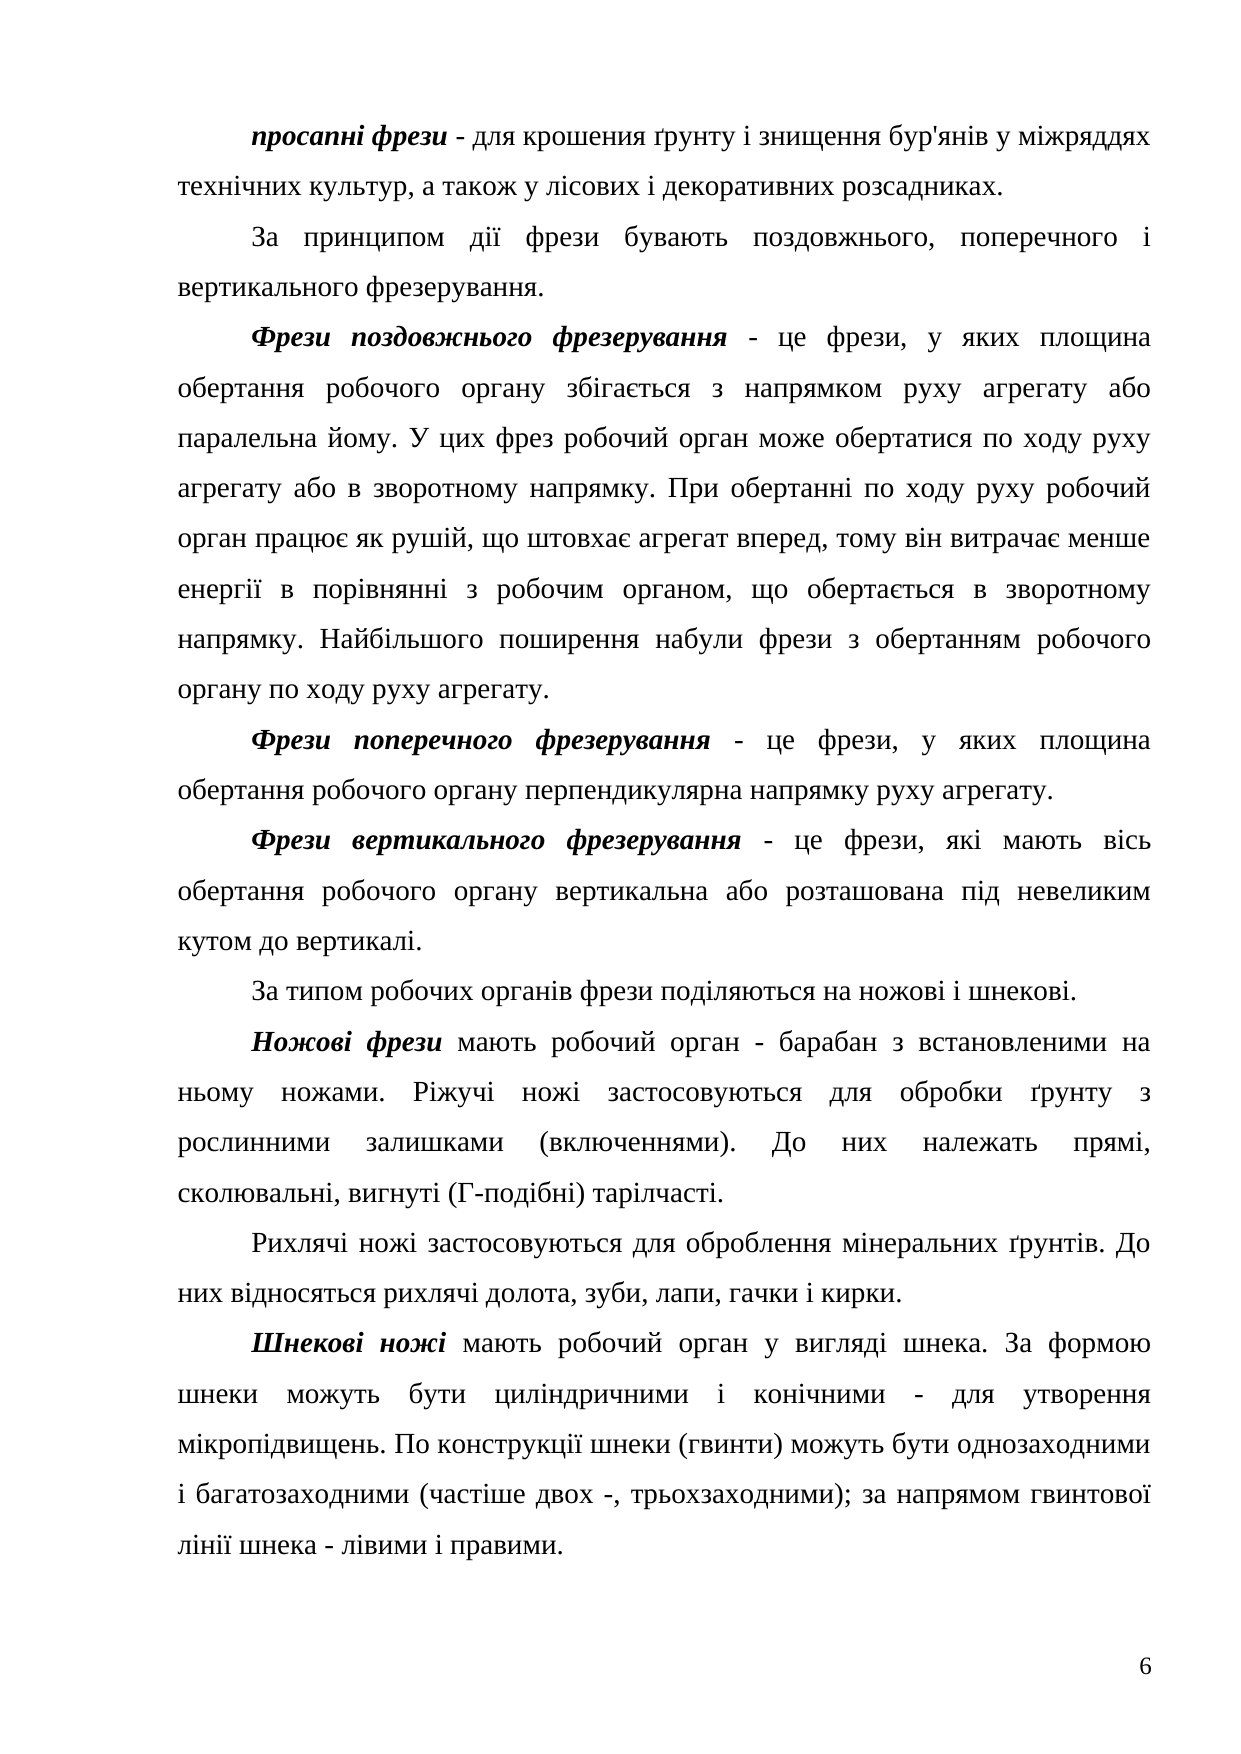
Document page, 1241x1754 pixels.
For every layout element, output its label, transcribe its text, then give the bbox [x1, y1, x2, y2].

text просапні фрези - для крошения ґрунту і знищення бур'янів у міжряддях технічних культур, а також у лісових і декоративних розсадниках. [177, 118, 1152, 202]
text Рихлячі ножі застосовуються для оброблення мінеральних ґрунтів. До них відносяться рихлячі долота, зуби, лапи, гачки і кирки. [177, 1225, 1152, 1309]
text Шнекові ножі мають робочий орган у вигляді шнека. За формою шнеки можуть бути циліндричними і конічними - для утворення мікропідвищень. По конструкції шнеки (гвинти) можуть бути однозаходними і багатозаходними (частіше двох -, трьохзаходними); за напрямом гвинтової лінії шнека - лівими і правими. [177, 1326, 1152, 1560]
text За принципом дії фрези бувають поздовжнього, поперечного і вертикального фрезерування. [177, 219, 1152, 303]
text Фрези вертикального фрезерування - це фрези, які мають вісь обертання робочого органу вертикальна або розташована під невеликим кутом до вертикалі. [177, 822, 1152, 957]
text Ножові фрези мають робочий орган - барабан з встановленими на ньому ножами. Ріжучі ножі застосовуються для обробки ґрунту з рослинними залишками (включеннями). До них належать прямі, сколювальні, вигнуті (Г-подібні) тарілчасті. [177, 1024, 1152, 1208]
text Фрези поздовжнього фрезерування - це фрези, у яких площина обертання робочого органу збігається з напрямком руху агрегату або паралельна йому. У цих фрез робочий орган може обертатися по ходу руху агрегату або в зворотному напрямку. При обертанні по ходу руху робочий орган працює як рушій, що штовхає агрегат вперед, тому він витрачає менше енергії в порівнянні з робочим органом, що обертається в зворотному напрямку. Найбільшого поширення набули фрези з обертанням робочого органу по ходу руху агрегату. [177, 319, 1152, 705]
text За типом робочих органів фрези поділяються на ножові і шнекові. [177, 973, 1152, 1007]
text Фрези поперечного фрезерування - це фрези, у яких площина обертання робочого органу перпендикулярна напрямку руху агрегату. [177, 722, 1152, 806]
